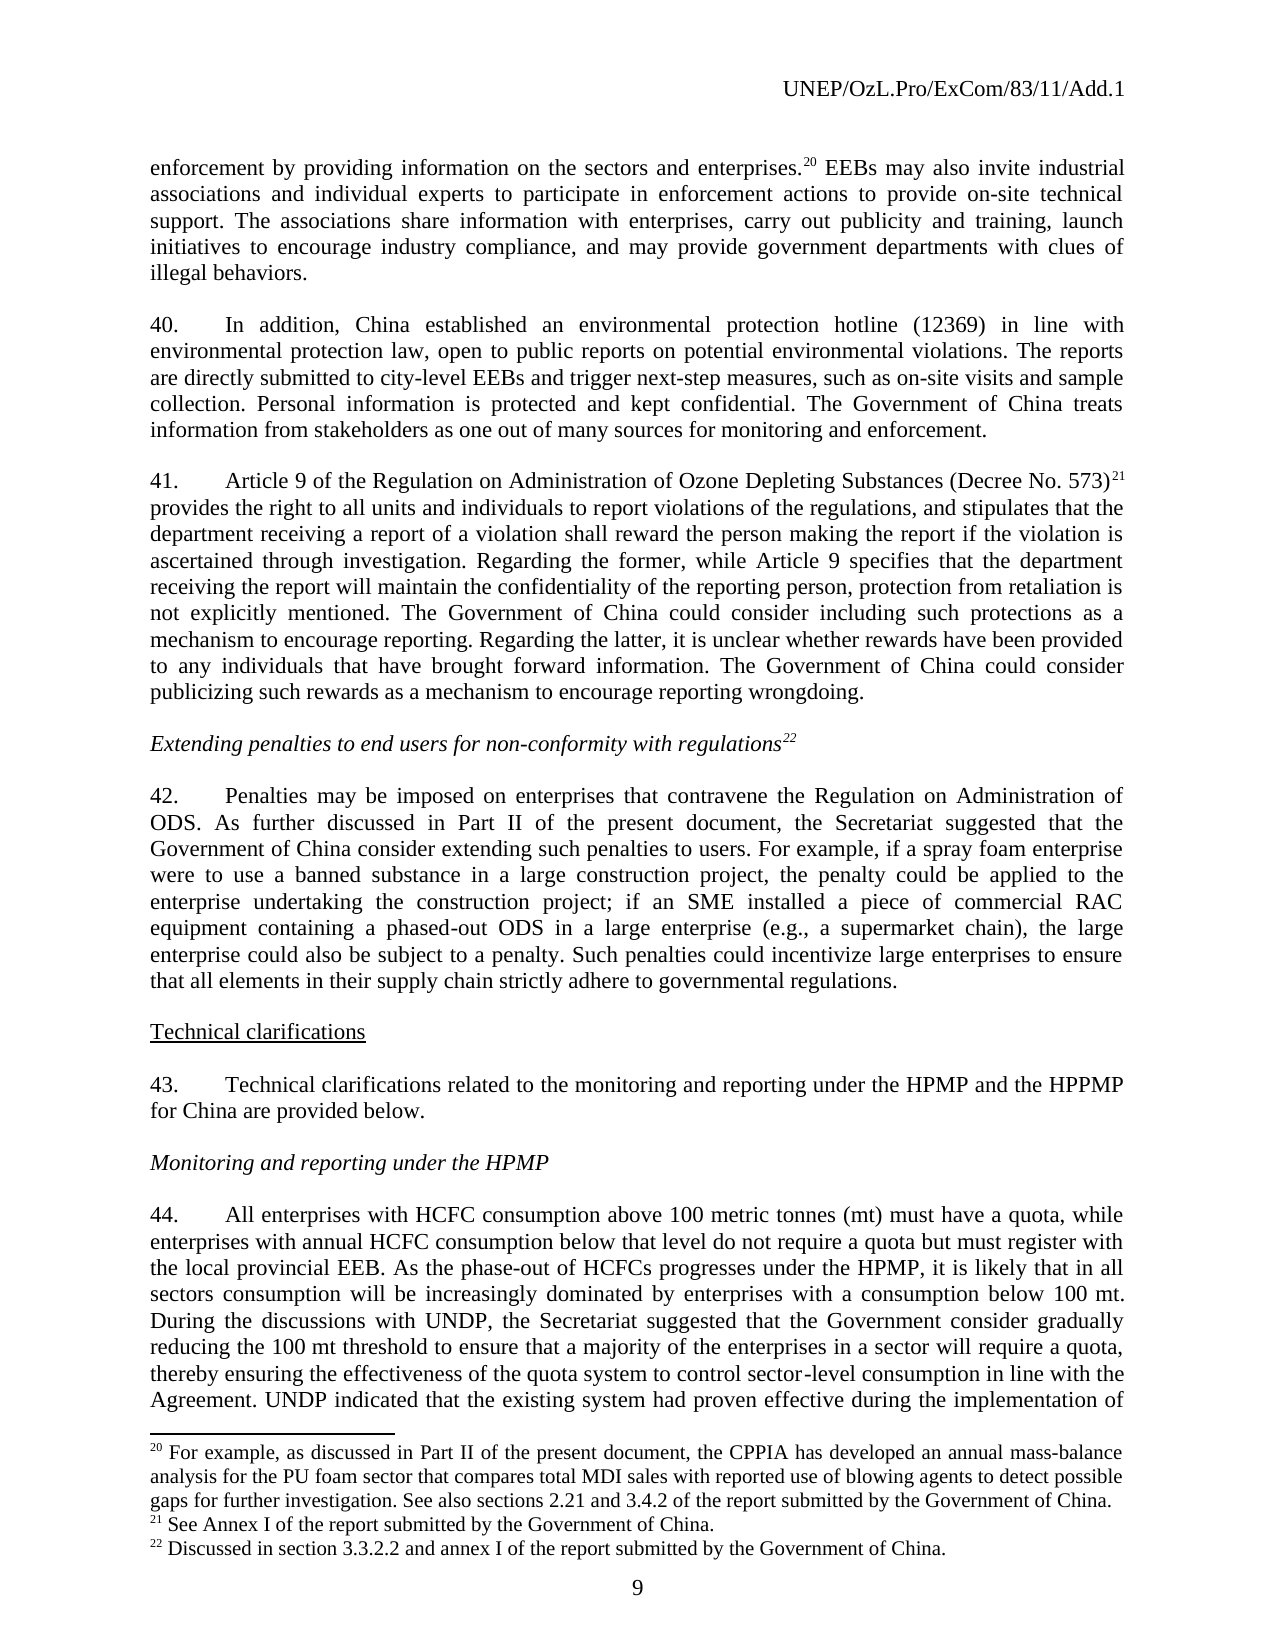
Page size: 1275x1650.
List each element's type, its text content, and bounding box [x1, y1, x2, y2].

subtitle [150, 154, 1125, 286]
text Technical clarifications [150, 1018, 1125, 1045]
subtitle In addition, China established an environmental protection hotline (12369) in line with environmental protection law, open to public reports on potential environmental violations. The reports are directly submitted to city-level EEBs and trigger next-step measures, such as on-site visits and sample collection. Personal information is protected and kept confidential. The Government of China treats information from stakeholders as one out of many sources for monitoring and enforcement. [150, 311, 1125, 443]
subtitle Article 9 of the Regulation on Administration of Ozone Depleting Substances (Decree No. 573) provides the right to all units and individuals to report violations of the regulations, and stipulates that the department receiving a report of a violation shall reward the person making the report if the violation is ascertained through investigation. Regarding the former, while Article 9 specifies that the department receiving the report will maintain the confidentiality of the reporting person, protection from retaliation is not explicitly mentioned. The Government of China could consider including such protections as a mechanism to encourage reporting. Regarding the latter, it is unclear whether rewards have been provided to any individuals that have brought forward information. The Government of China could consider publicizing such rewards as a mechanism to encourage reporting wrongdoing. [150, 468, 1125, 705]
text Monitoring and reporting under the HPMP [150, 1149, 1125, 1175]
subtitle Technical clarifications related to the monitoring and reporting under the HPMP and the HPPMP for China are provided below. [150, 1071, 1125, 1124]
text Extending penalties to end users for non-conformity with regulations [150, 730, 1125, 756]
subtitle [150, 1201, 1125, 1412]
subtitle Penalties may be imposed on enterprises that contravene the Regulation on Administration of ODS. As further discussed in Part II of the present document, the Secretariat suggested that the Government of China consider extending such penalties to users. For example, if a spray foam enterprise were to use a banned substance in a large construction project, the penalty could be applied to the enterprise undertaking the construction project; if an SME installed a piece of commercial RAC equipment containing a phased-out ODS in a large enterprise (e.g., a supermarket chain), the large enterprise could also be subject to a penalty. Such penalties could incentivize large enterprises to ensure that all elements in their supply chain strictly adhere to governmental regulations. [150, 782, 1125, 993]
